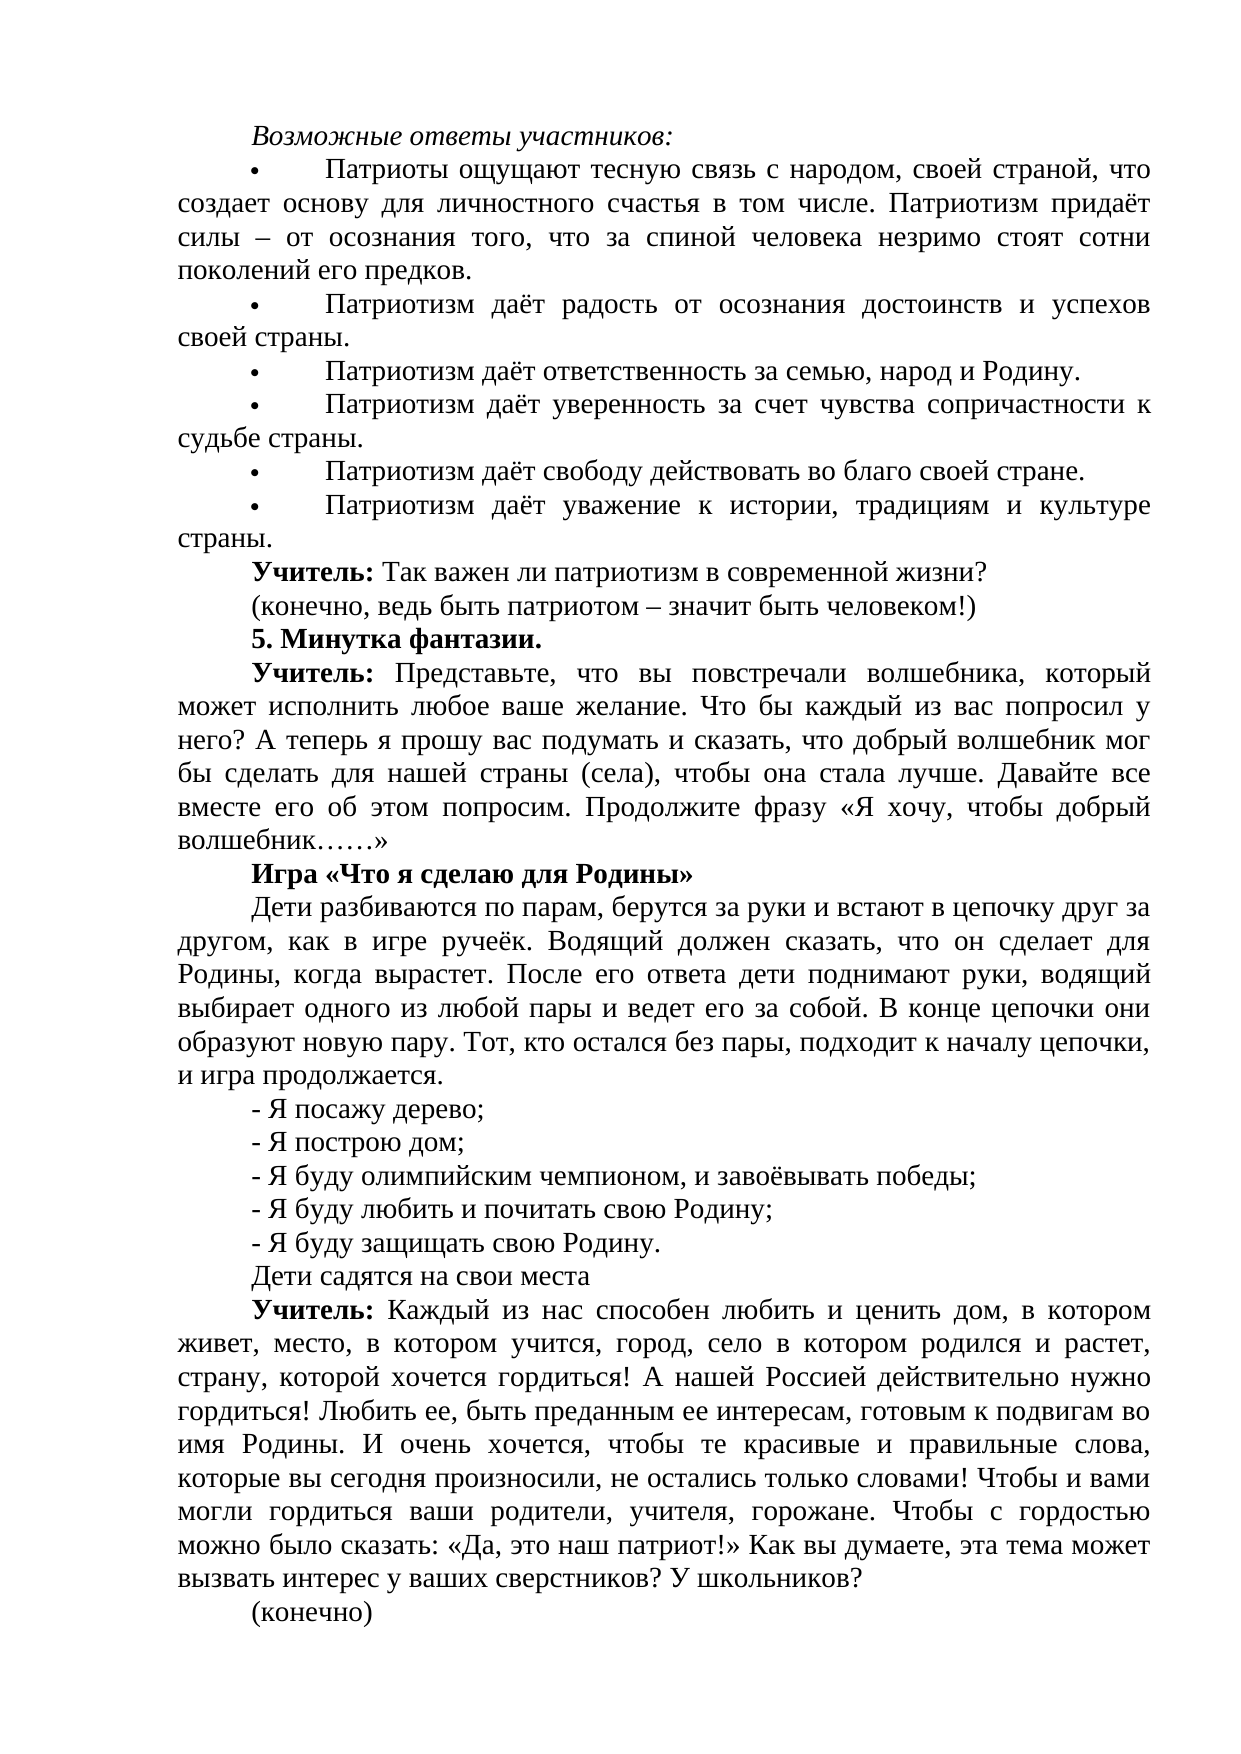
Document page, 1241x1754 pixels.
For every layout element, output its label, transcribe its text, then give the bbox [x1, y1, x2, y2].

text - Я буду любить и почитать свою Родину; [177, 1191, 1152, 1225]
text - Я буду защищать свою Родину. [177, 1225, 1152, 1258]
text Учитель: Представьте, что вы повстречали волшебника, который может исполнить любое ваше желание. Что бы каждый из вас попросил у него? А теперь я прошу вас подумать и сказать, что добрый волшебник мог бы сделать для нашей страны (села), чтобы она стала лучше. Давайте все вместе его об этом попросим. Продолжите фразу «Я хочу, чтобы добрый волшебник……» [177, 655, 1152, 856]
text (конечно) [177, 1594, 1152, 1627]
text Игра «Что я сделаю для Родины» [177, 856, 1152, 889]
list Патриотизм даёт ответственность за семью, народ и Родину. [177, 353, 1152, 386]
text Дети разбиваются по парам, берутся за руки и встают в цепочку друг за другом, как в игре ручеёк. Водящий должен сказать, что он сделает для Родины, когда вырастет. После его ответа дети поднимают руки, водящий выбирает одного из любой пары и ведет его за собой. В конце цепочки они образуют новую пару. Тот, кто остался без пары, подходит к началу цепочки, и игра продолжается. [177, 889, 1152, 1091]
text - Я построю дом; [177, 1124, 1152, 1158]
list Патриоты ощущают тесную связь с народом, своей страной, что создает основу для личностного счастья в том числе. Патриотизм придаёт силы – от осознания того, что за спиной человека незримо стоят сотни поколений его предков. [177, 152, 1152, 286]
list Патриотизм даёт уважение к истории, традициям и культуре страны. [177, 487, 1152, 554]
text - Я посажу дерево; [177, 1091, 1152, 1124]
text 5. Минутка фантазии. [177, 621, 1152, 655]
text Учитель: Так важен ли патриотизм в современной жизни? [177, 554, 1152, 588]
text Дети садятся на свои места [177, 1258, 1152, 1292]
list Патриотизм даёт радость от осознания достоинств и успехов своей страны. [177, 286, 1152, 353]
text - Я буду олимпийским чемпионом, и завоёвывать победы; [177, 1158, 1152, 1191]
list Патриотизм даёт уверенность за счет чувства сопричастности к судьбе страны. [177, 386, 1152, 453]
text Учитель: Каждый из нас способен любить и ценить дом, в котором живет, место, в котором учится, город, село в котором родился и растет, страну, которой хочется гордиться! А нашей Россией действительно нужно гордиться! Любить ее, быть преданным ее интересам, готовым к подвигам во имя Родины. И очень хочется, чтобы те красивые и правильные слова, которые вы сегодня произносили, не остались только словами! Чтобы и вами могли гордиться ваши родители, учителя, горожане. Чтобы с гордостью можно было сказать: «Да, это наш патриот!» Как вы думаете, эта тема может вызвать интерес у ваших сверстников? У школьников? [177, 1292, 1152, 1594]
list Патриотизм даёт свободу действовать во благо своей стране. [177, 453, 1152, 487]
text (конечно, ведь быть патриотом – значит быть человеком!) [177, 588, 1152, 621]
text Возможные ответы участников: [177, 118, 1152, 152]
